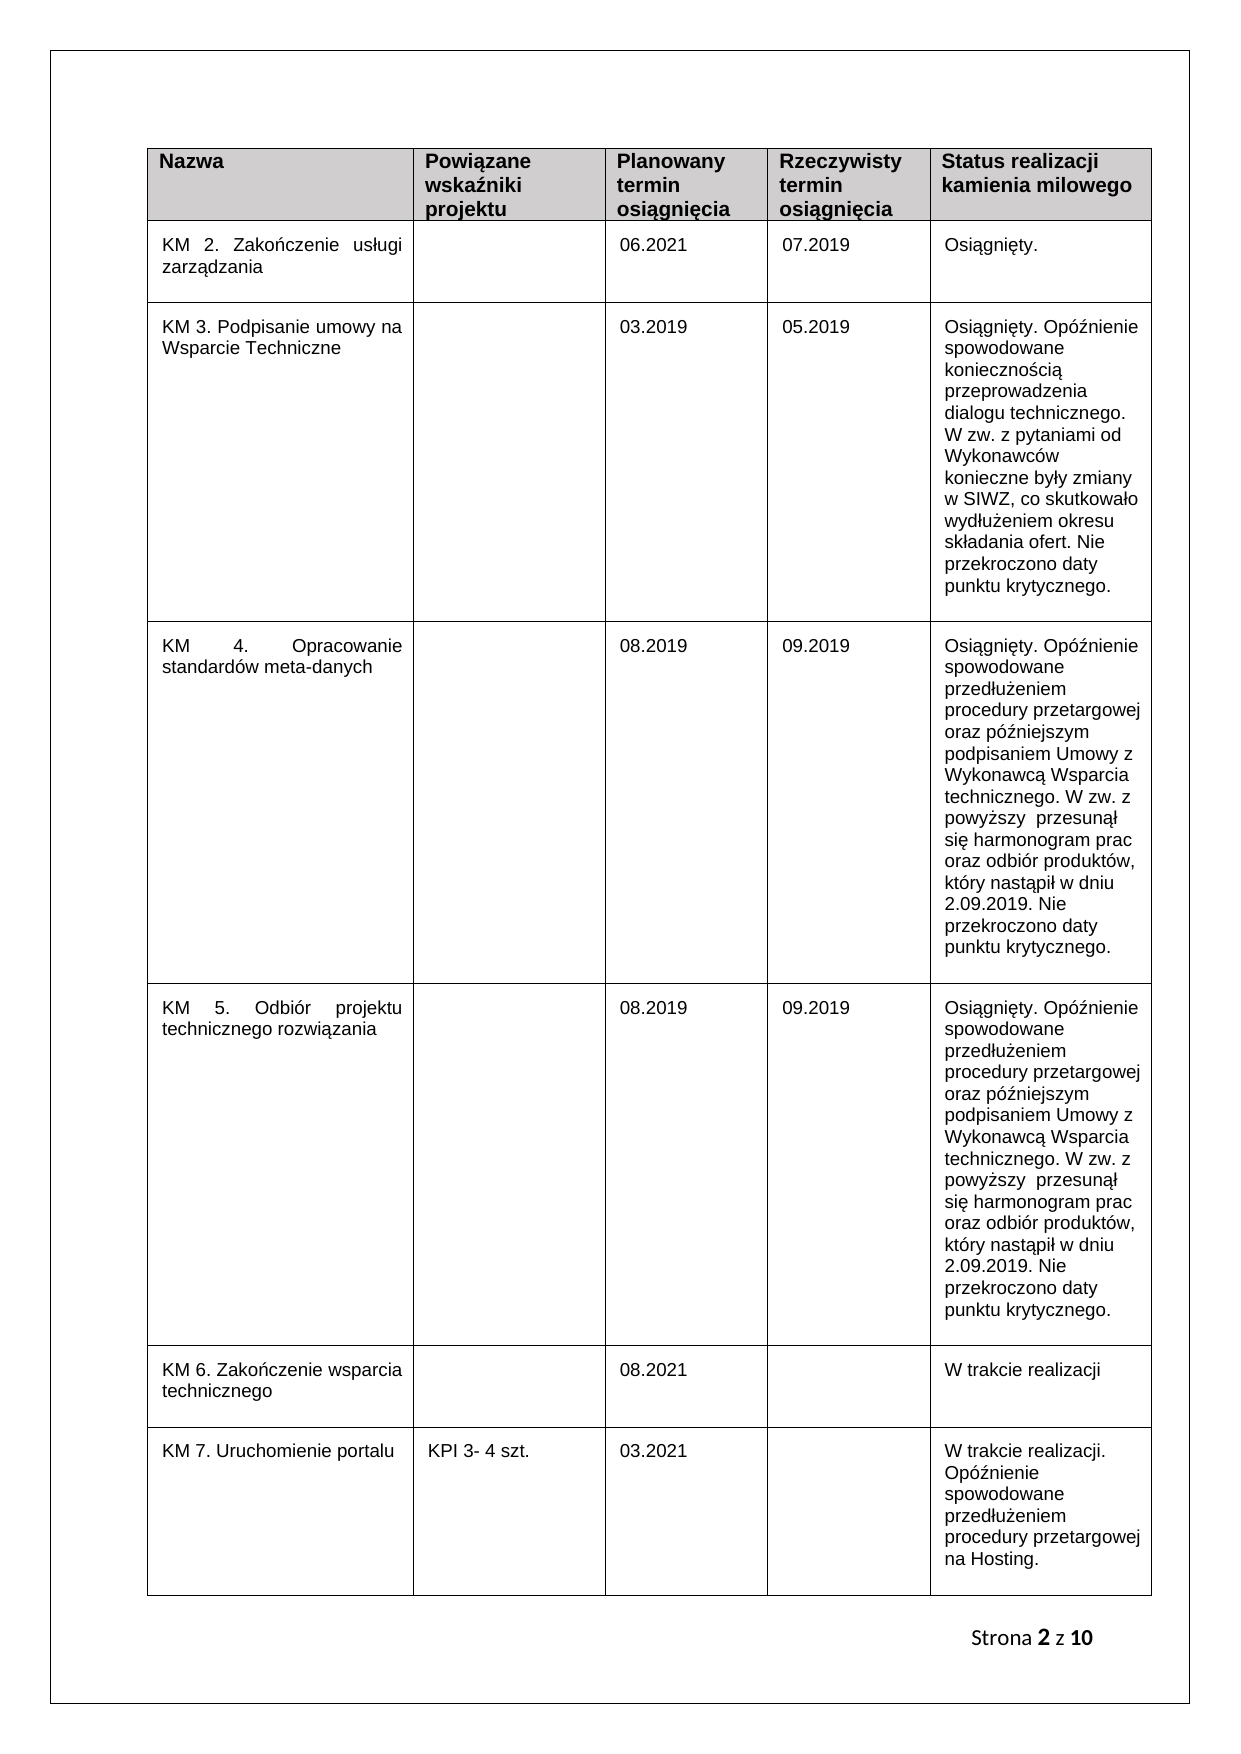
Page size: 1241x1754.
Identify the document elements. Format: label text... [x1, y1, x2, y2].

table_header Rzeczywisty termin osiągnięcia [768, 149, 930, 220]
table_cell 08.2019 [606, 984, 767, 1345]
table_cell [414, 622, 605, 983]
table_cell 07.2019 [768, 221, 930, 302]
table_cell Osiągnięty. Opóźnienie spowodowane koniecznością przeprowadzenia dialogu technicznego. W zw. z pytaniami od Wykonawców konieczne były zmiany w SIWZ, co skutkowało wydłużeniem okresu składania ofert. Nie przekroczono daty punktu krytycznego. [931, 303, 1151, 621]
table_cell [414, 984, 605, 1345]
table_header Powiązane wskaźniki projektu [414, 149, 605, 220]
table_header Status realizacji kamienia milowego [931, 149, 1151, 220]
table_cell Osiągnięty. Opóźnienie spowodowane przedłużeniem procedury przetargowej oraz późniejszym podpisaniem Umowy z Wykonawcą Wsparcia technicznego. W zw. z powyższy przesunął się harmonogram prac oraz odbiór produktów, który nastąpił w dniu 2.09.2019. Nie przekroczono daty punktu krytycznego. [931, 984, 1151, 1345]
table_cell 05.2019 [768, 303, 930, 621]
table_cell 08.2021 [606, 1346, 767, 1427]
table_cell KPI 3- 4 szt. [414, 1428, 605, 1594]
table_cell [768, 1346, 930, 1427]
table_cell KM 7. Uruchomienie portalu [148, 1428, 413, 1594]
table_cell W trakcie realizacji [931, 1346, 1151, 1427]
table_cell [414, 221, 605, 302]
table_cell KM 2. Zakończenie usługi zarządzania [148, 221, 413, 302]
table_cell KM 5. Odbiór projektu technicznego rozwiązania [148, 984, 413, 1345]
table_cell [414, 1346, 605, 1427]
table_cell KM 6. Zakończenie wsparcia technicznego [148, 1346, 413, 1427]
table_cell Osiągnięty. [931, 221, 1151, 302]
table_header Planowany termin osiągnięcia [606, 149, 767, 220]
table_cell [768, 1428, 930, 1594]
table_cell 09.2019 [768, 984, 930, 1345]
table_cell 06.2021 [606, 221, 767, 302]
table_cell 09.2019 [768, 622, 930, 983]
table_cell [414, 303, 605, 621]
table_cell W trakcie realizacji. Opóźnienie spowodowane przedłużeniem procedury przetargowej na Hosting. [931, 1428, 1151, 1594]
table_cell 03.2019 [606, 303, 767, 621]
table_cell Osiągnięty. Opóźnienie spowodowane przedłużeniem procedury przetargowej oraz późniejszym podpisaniem Umowy z Wykonawcą Wsparcia technicznego. W zw. z powyższy przesunął się harmonogram prac oraz odbiór produktów, który nastąpił w dniu 2.09.2019. Nie przekroczono daty punktu krytycznego. [931, 622, 1151, 983]
table_cell KM 3. Podpisanie umowy na Wsparcie Techniczne [148, 303, 413, 621]
table_cell KM 4. Opracowanie standardów meta-danych [148, 622, 413, 983]
table_cell 03.2021 [606, 1428, 767, 1594]
table_cell 08.2019 [606, 622, 767, 983]
table_header Nazwa [148, 149, 413, 220]
